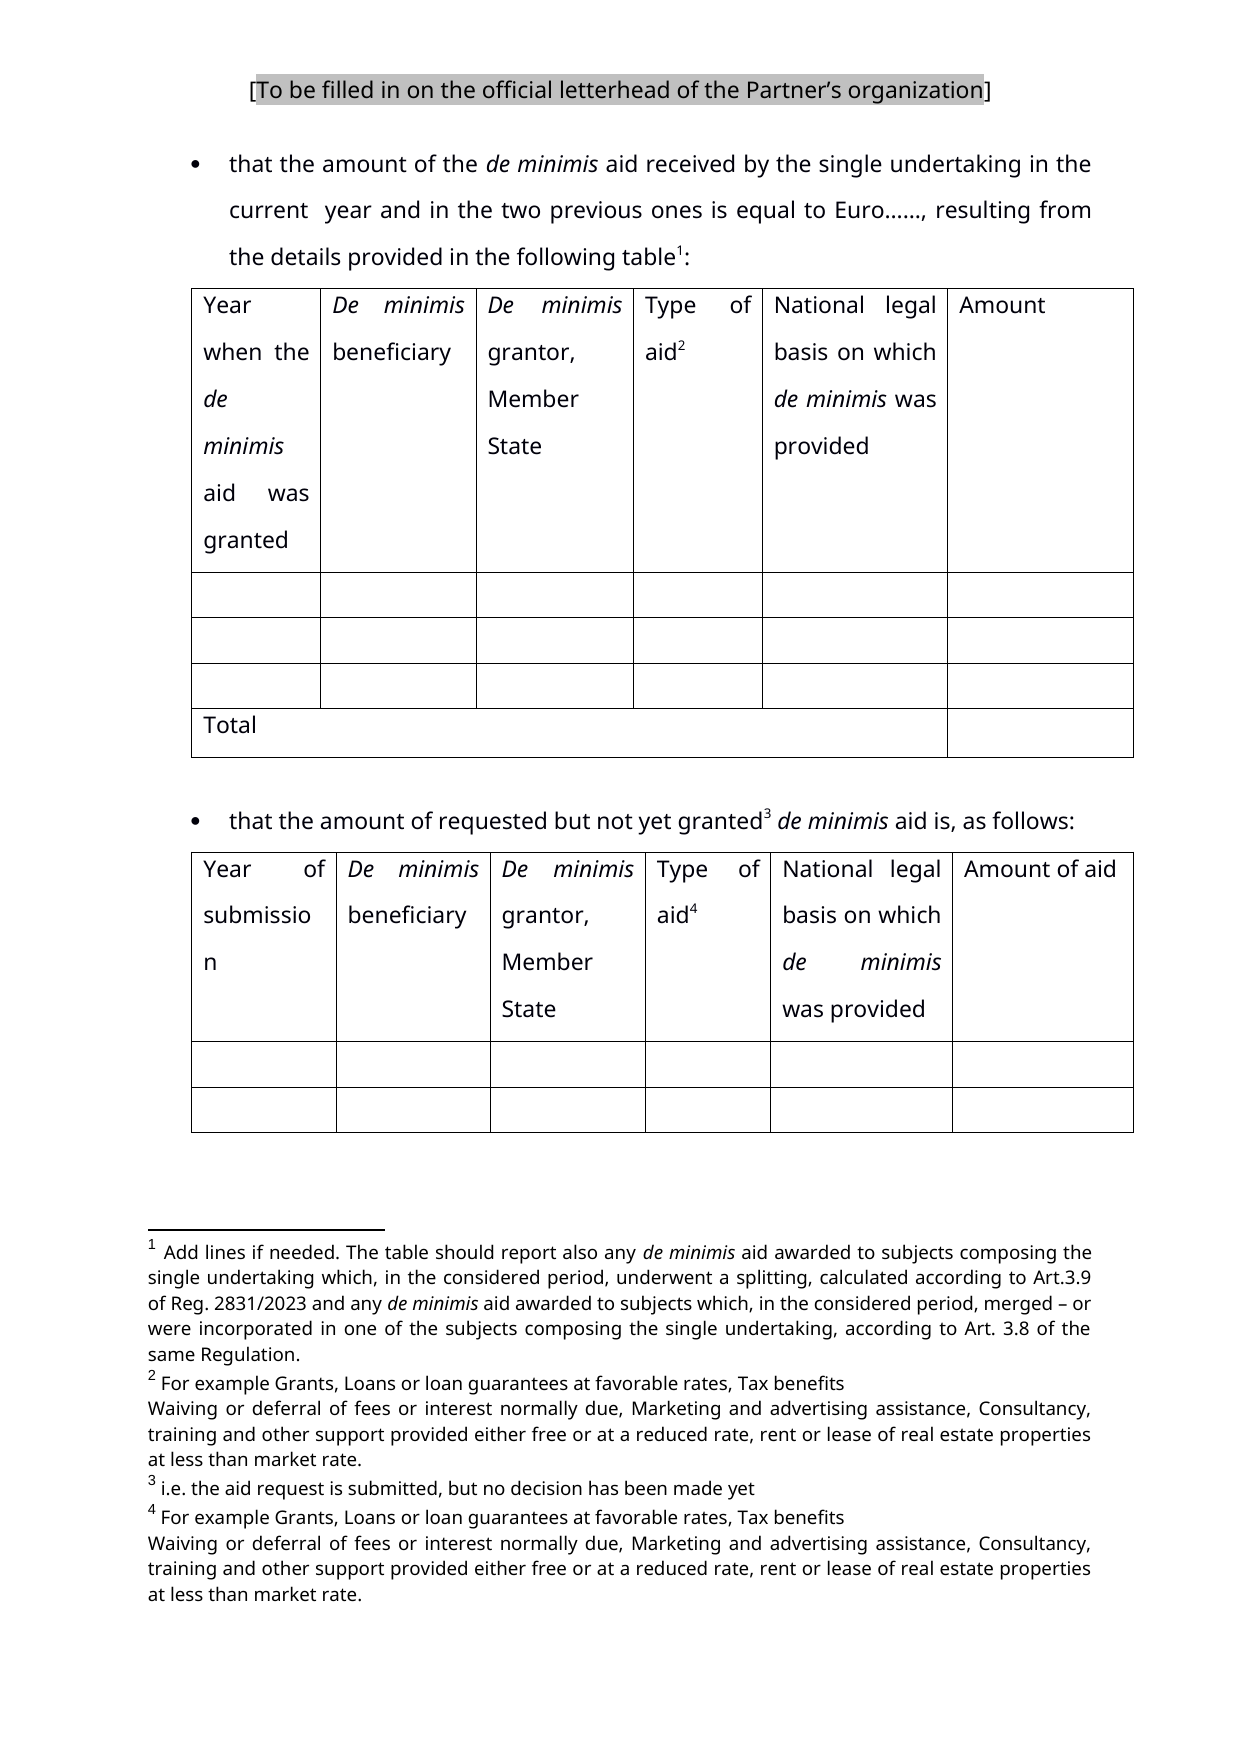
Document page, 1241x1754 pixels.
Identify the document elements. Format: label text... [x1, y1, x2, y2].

table_cell [477, 664, 633, 708]
table_header Type of aid [646, 853, 770, 1041]
table_cell [192, 1088, 336, 1132]
table_cell [491, 1042, 645, 1087]
table_header National legal basis on which de minimis was provided [763, 289, 947, 572]
table_cell [477, 573, 633, 617]
table_cell [646, 1088, 770, 1132]
table_cell [771, 1088, 952, 1132]
table_cell [321, 573, 476, 617]
table_cell [771, 1042, 952, 1087]
table_cell [192, 1042, 336, 1087]
table_cell [948, 709, 1133, 757]
table_header Year of submission [192, 853, 336, 1041]
table_cell [192, 664, 320, 708]
table_cell [337, 1042, 490, 1087]
table_header National legal basis on which de minimis was provided [771, 853, 952, 1041]
table_header De minimis beneficiary [321, 289, 476, 572]
table_cell Total [192, 709, 947, 757]
table_cell [763, 618, 947, 662]
table_cell [321, 664, 476, 708]
table_header De minimis beneficiary [337, 853, 490, 1041]
table_cell [477, 618, 633, 662]
table_header Year when the de minimis aid was granted [192, 289, 320, 572]
table_cell [953, 1088, 1133, 1132]
table_cell [763, 573, 947, 617]
table_header De minimis grantor, Member State [477, 289, 633, 572]
table_cell [763, 664, 947, 708]
table_header Amount of aid [953, 853, 1133, 1041]
table_cell [491, 1088, 645, 1132]
table_header De minimis grantor, Member State [491, 853, 645, 1041]
table_cell [948, 664, 1133, 708]
table_cell [321, 618, 476, 662]
table_cell [646, 1042, 770, 1087]
list that the amount of the de minimis aid received by the single undertaking in the current year and in the two previous ones is equal to Euro……, resulting from the details provided in the following table: [191, 148, 1093, 273]
list that the amount of requested but not yet granted de minimis aid is, as follows: [191, 805, 1093, 836]
table_cell [337, 1088, 490, 1132]
table_cell [192, 618, 320, 662]
table_cell [948, 573, 1133, 617]
table_cell [634, 664, 762, 708]
table_cell [948, 618, 1133, 662]
table_cell [953, 1042, 1133, 1087]
table_cell [192, 573, 320, 617]
table_header Amount [948, 289, 1133, 572]
table_header Type of aid [634, 289, 762, 572]
table_cell [634, 573, 762, 617]
table_cell [634, 618, 762, 662]
